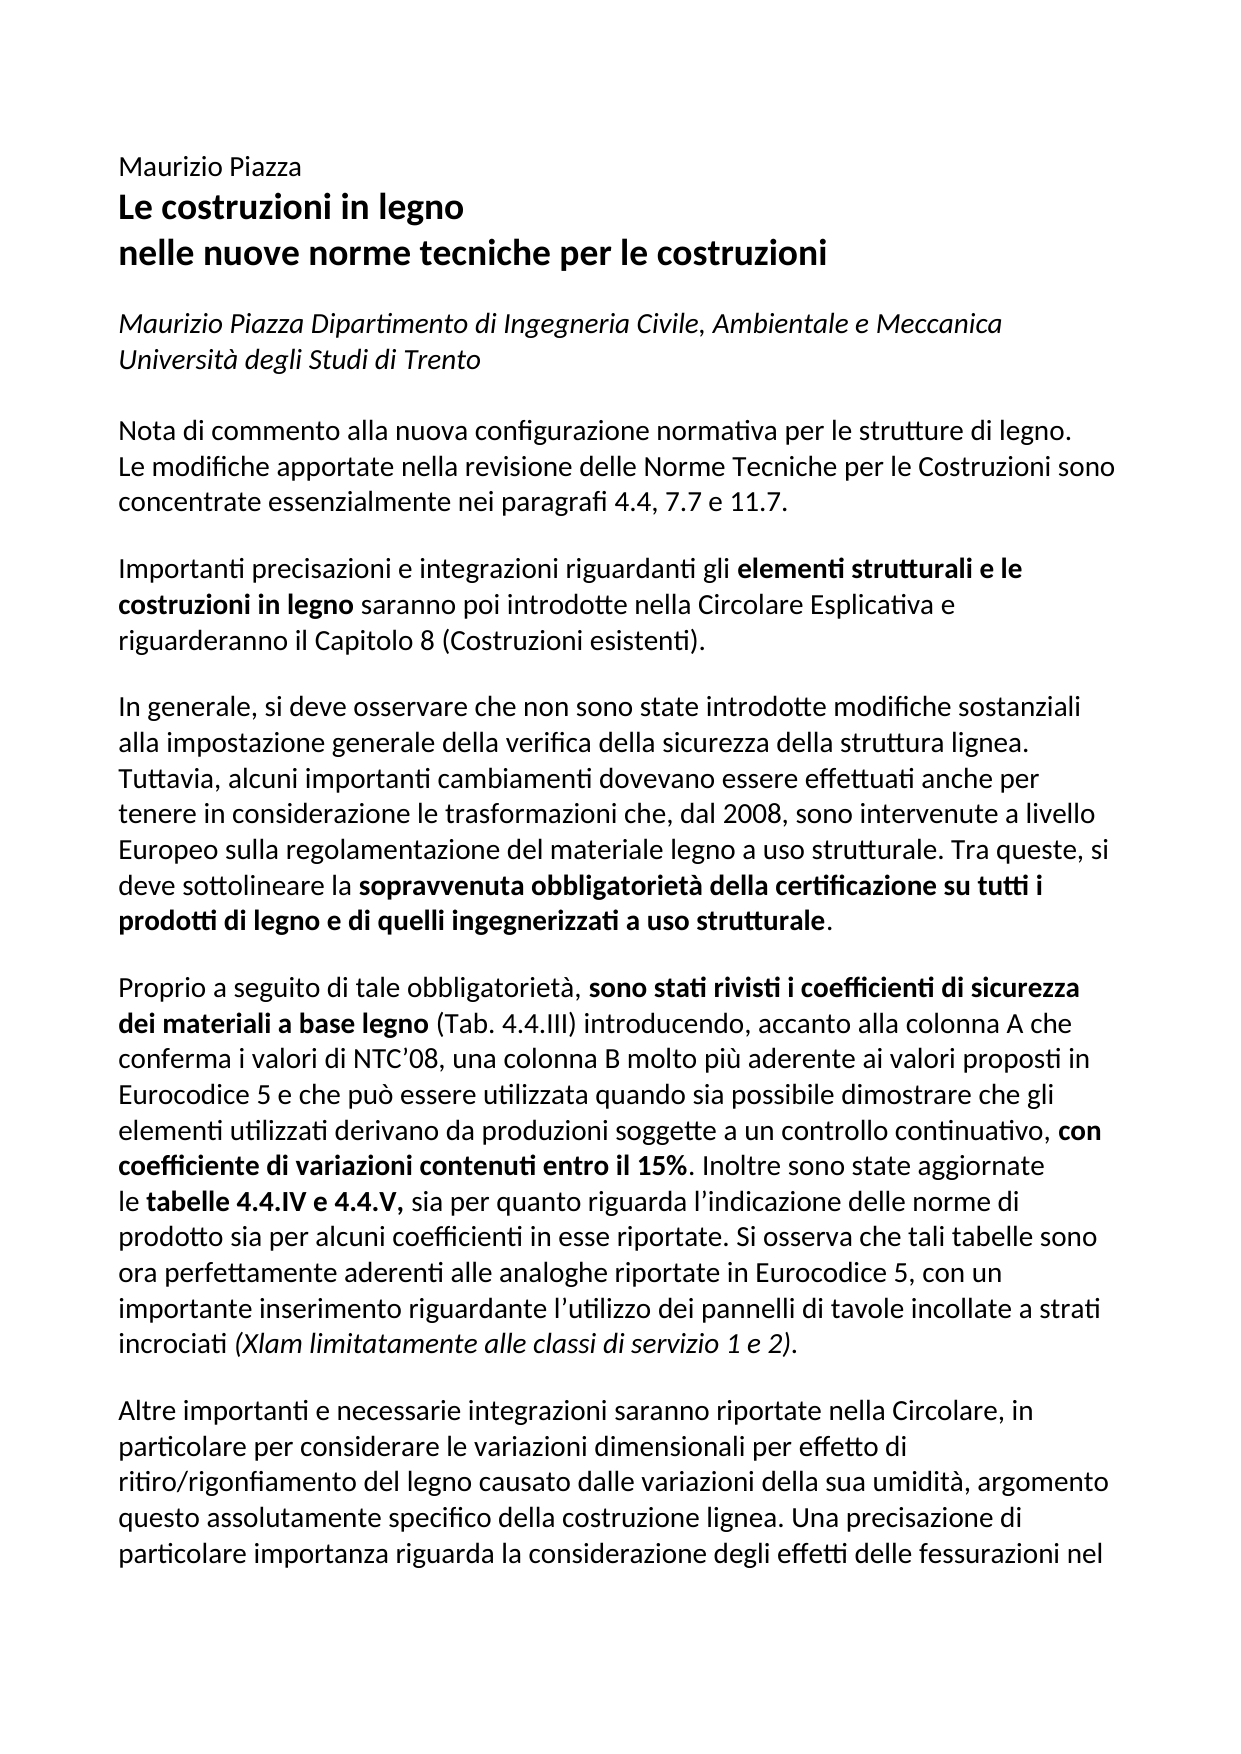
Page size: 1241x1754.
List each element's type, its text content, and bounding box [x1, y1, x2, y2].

text Le modifiche apportate nella revisione delle Norme Tecniche per le Costruzioni sono concentrate essenzialmente nei paragrafi 4.4, 7.7 e 11.7. [118, 448, 1122, 519]
text nelle nuove norme tecniche per le costruzioni [118, 229, 1122, 275]
text Le costruzioni in legno [118, 183, 1122, 229]
text Maurizio Piazza Dipartimento di Ingegneria Civile, Ambientale e Meccanica Università degli Studi di Trento [118, 305, 1122, 377]
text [118, 1392, 1122, 1570]
text In generale, si deve osservare che non sono state introdotte modifiche sostanziali alla impostazione generale della verifica della sicurezza della struttura lignea. Tuttavia, alcuni importanti cambiamenti dovevano essere effettuati anche per tenere in considerazione le trasformazioni che, dal 2008, sono intervenute a livello Europeo sulla regolamentazione del materiale legno a uso strutturale. Tra queste, si deve sottolineare la sopravvenuta obbligatorietà della certificazione su tutti i prodotti di legno e di quelli ingegnerizzati a uso strutturale. [118, 688, 1122, 938]
text Proprio a seguito di tale obbligatorietà, sono stati rivisti i coefficienti di sicurezza dei materiali a base legno (Tab. 4.4.III) introducendo, accanto alla colonna A che conferma i valori di NTC’08, una colonna B molto più aderente ai valori proposti in Eurocodice 5 e che può essere utilizzata quando sia possibile dimostrare che gli elementi utilizzati derivano da produzioni soggette a un controllo continuativo, con coefficiente di variazioni contenuti entro il 15%. Inoltre sono state aggiornate le tabelle 4.4.IV e 4.4.V, sia per quanto riguarda l’indicazione delle norme di prodotto sia per alcuni coefficienti in esse riportate. Si osserva che tali tabelle sono ora perfettamente aderenti alle analoghe riportate in Eurocodice 5, con un importante inserimento riguardante l’utilizzo dei pannelli di tavole incollate a strati incrociati (Xlam limitatamente alle classi di servizio 1 e 2). [118, 969, 1122, 1361]
text Maurizio Piazza [118, 148, 1122, 183]
text Importanti precisazioni e integrazioni riguardanti gli elementi strutturali e le costruzioni in legno saranno poi introdotte nella Circolare Esplicativa e riguarderanno il Capitolo 8 (Costruzioni esistenti). [118, 550, 1122, 657]
text Nota di commento alla nuova configurazione normativa per le strutture di legno. [118, 412, 1122, 448]
